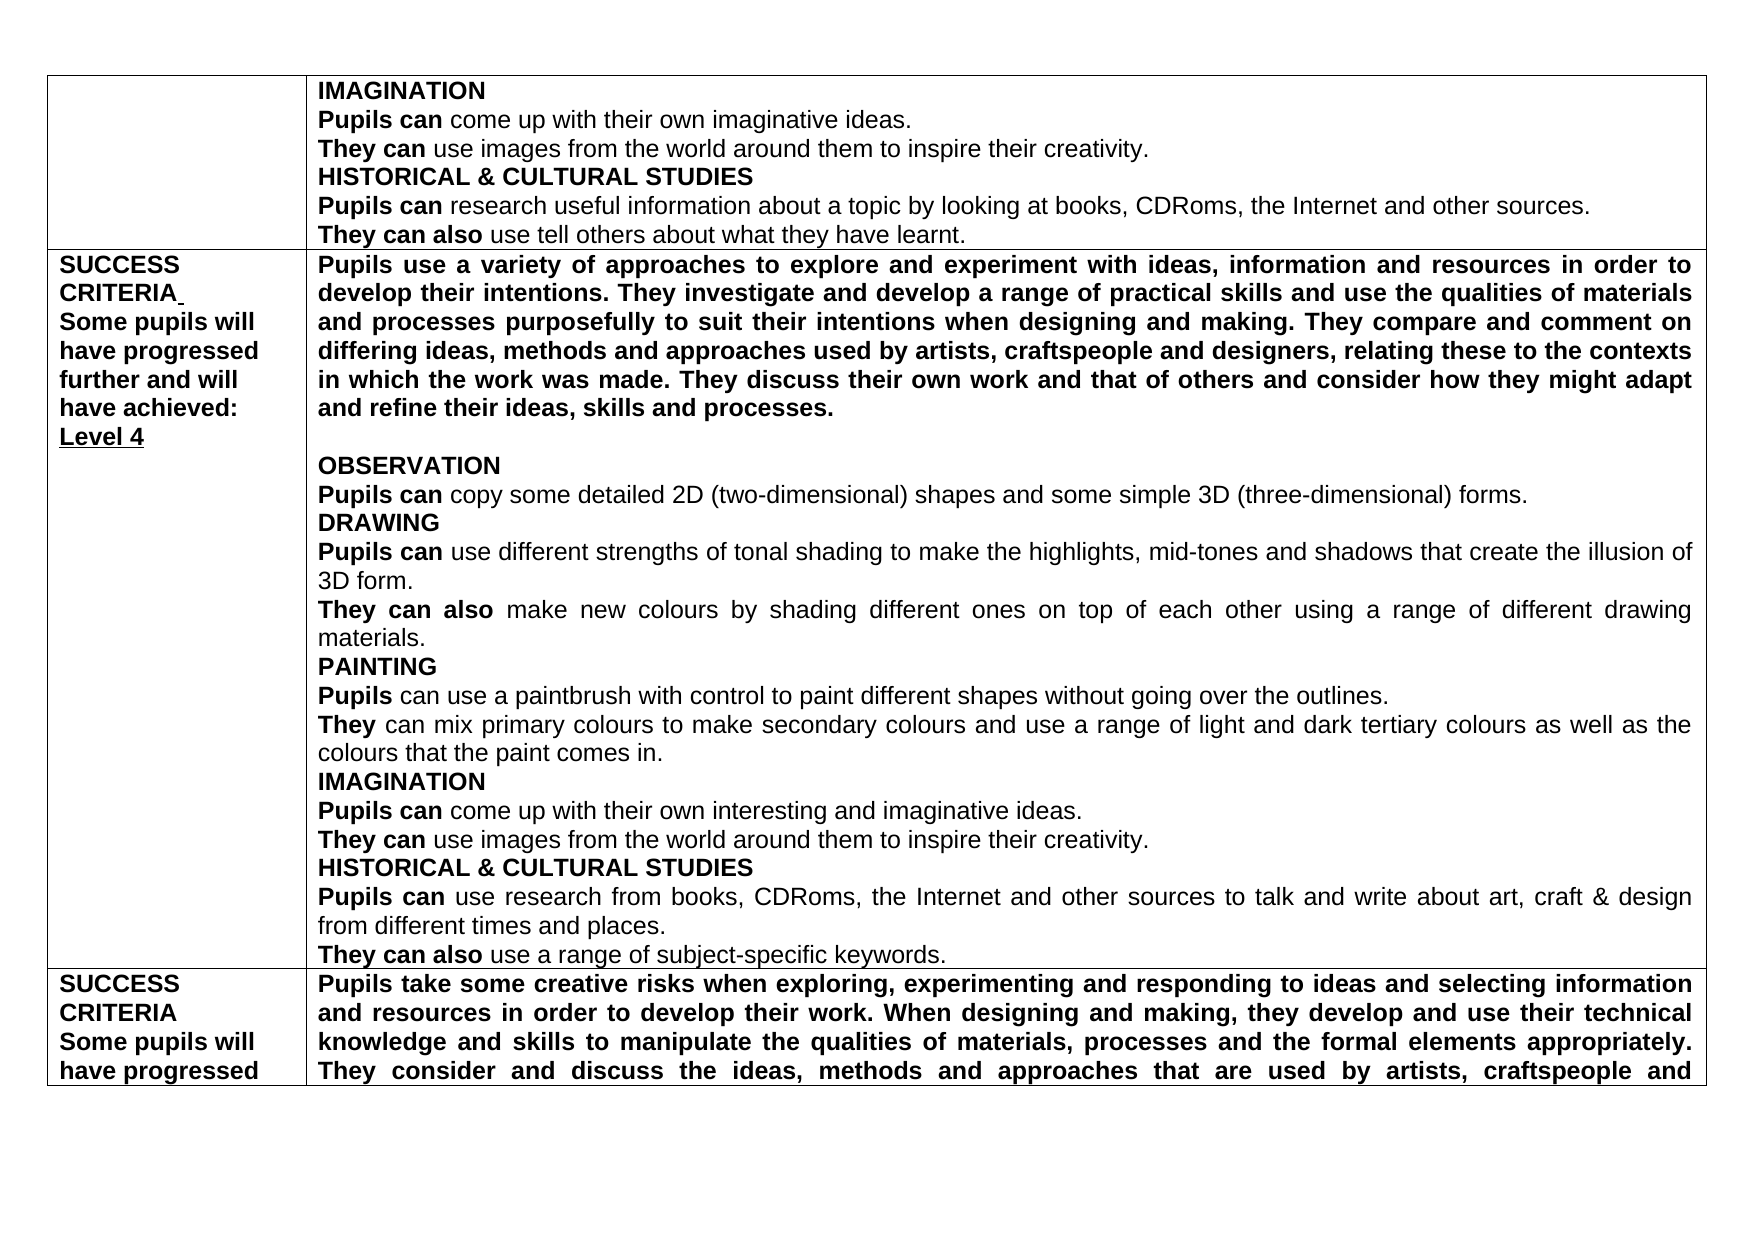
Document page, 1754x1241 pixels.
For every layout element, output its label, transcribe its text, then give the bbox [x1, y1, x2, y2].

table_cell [307, 969, 1706, 1085]
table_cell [48, 76, 306, 248]
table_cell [307, 76, 1706, 248]
table_cell SUCCESS CRITERIA Some pupils will have progressed further and will have achieved: Level 4 [48, 250, 306, 968]
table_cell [48, 969, 306, 1085]
table_cell Pupils use a variety of approaches to explore and experiment with ideas, information and resources in order to develop their intentions. They investigate and develop a range of practical skills and use the qualities of materials and processes purposefully to suit their intentions when designing and making. They compare and comment on differing ideas, methods and approaches used by artists, craftspeople and designers, relating these to the contexts in which the work was made. They discuss their own work and that of others and consider how they might adapt and refine their ideas, skills and processes. OBSERVATION Pupils can copy some detailed 2D (two-dimensional) shapes and some simple 3D (three-dimensional) forms. DRAWING Pupils can use different strengths of tonal shading to make the highlights, mid-tones and shadows that create the illusion of 3D form. They can also make new colours by shading different ones on top of each other using a range of different drawing materials. PAINTING Pupils can use a paintbrush with control to paint different shapes without going over the outlines. They can mix primary colours to make secondary colours and use a range of light and dark tertiary colours as well as the colours that the paint comes in. IMAGINATION Pupils can come up with their own interesting and imaginative ideas. They can use images from the world around them to inspire their creativity. HISTORICAL & CULTURAL STUDIES Pupils can use research from books, CDRoms, the Internet and other sources to talk and write about art, craft & design from different times and places. They can also use a range of subject-specific keywords. [307, 250, 1706, 968]
